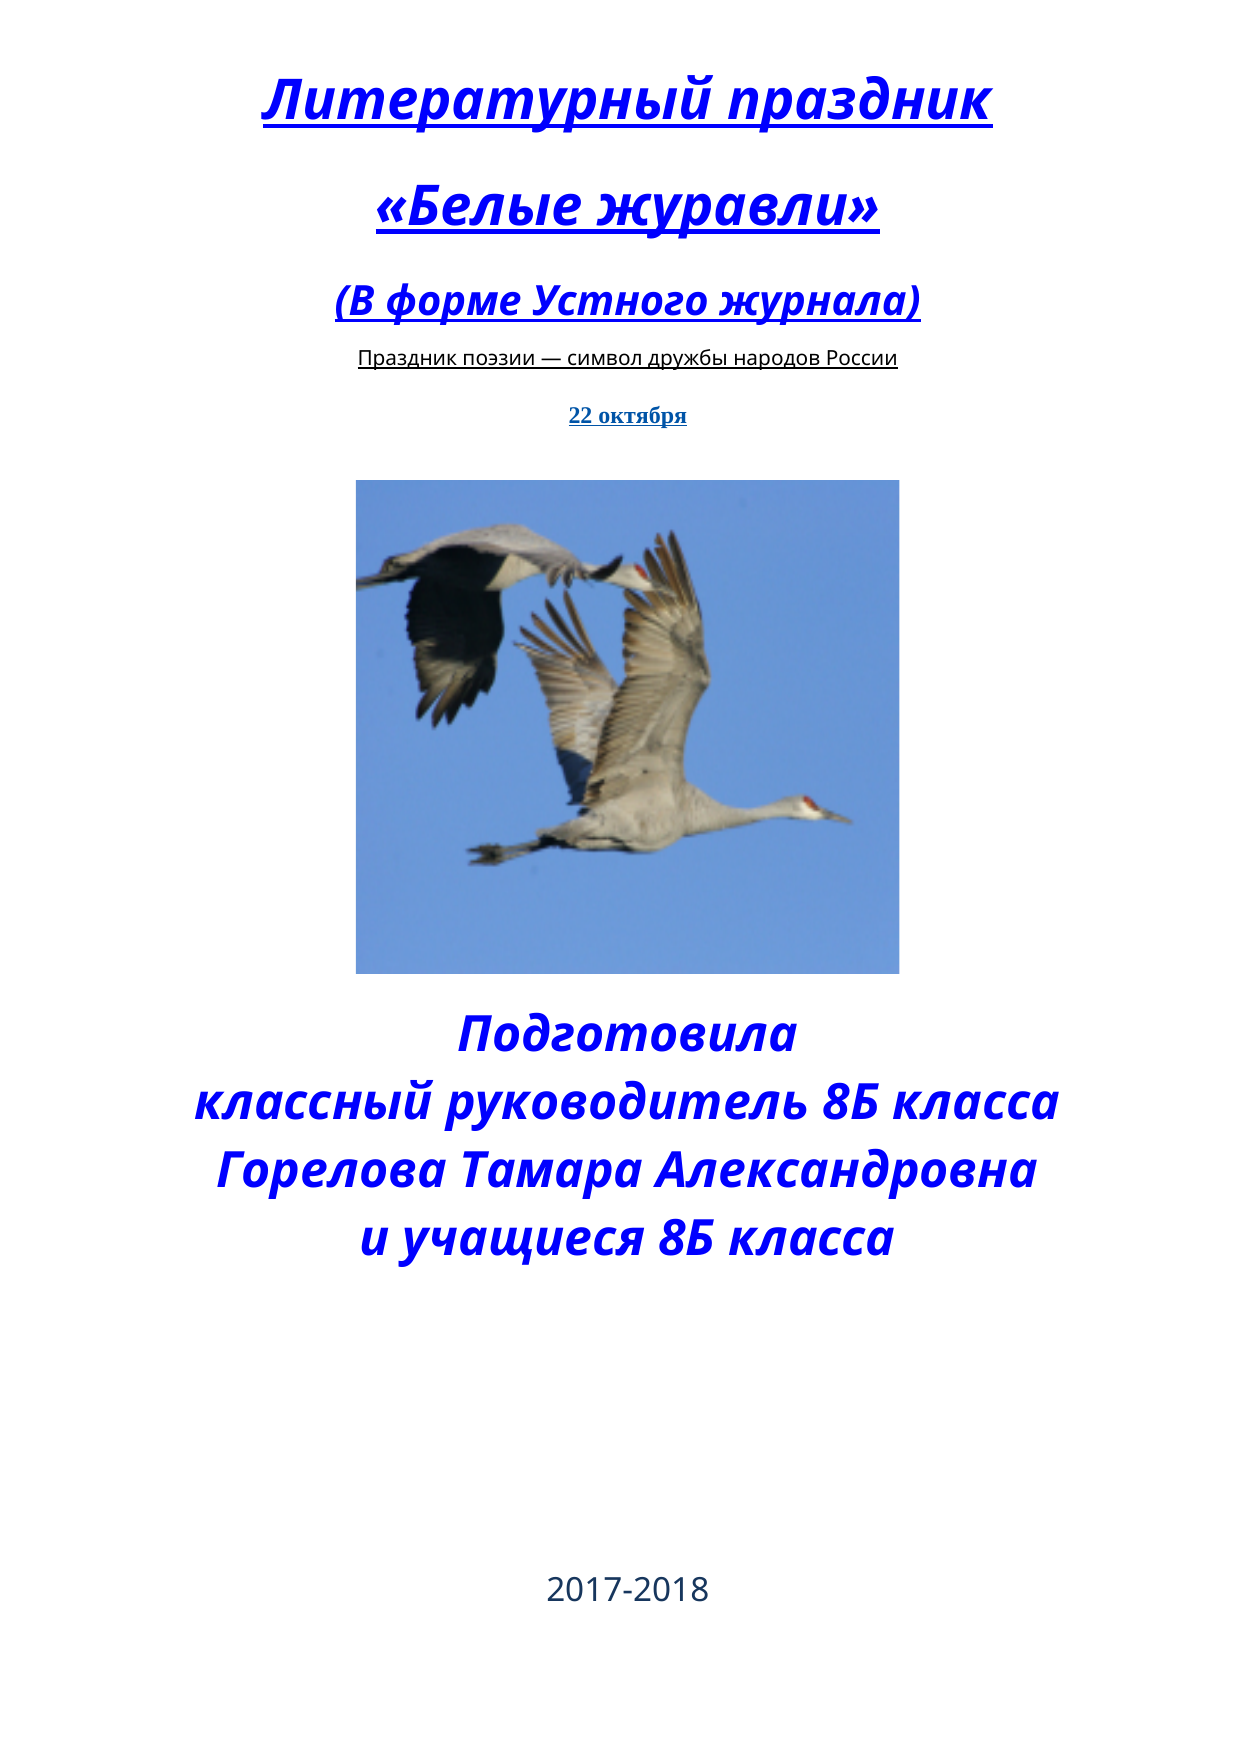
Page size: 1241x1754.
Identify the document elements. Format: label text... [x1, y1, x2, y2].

text 22 октября [74, 401, 1181, 455]
text 2017-2018 [74, 1565, 1181, 1611]
text Литературный праздник [74, 59, 1181, 136]
text «Белые журавли» [74, 165, 1181, 242]
text классный руководитель 8Б класса Горелова Тамара Александровна [74, 1066, 1181, 1202]
text (В форме Устного журнала) [74, 271, 1181, 328]
picture [355, 480, 900, 974]
text Подготовила [74, 998, 1181, 1066]
text Праздник поэзии — символ дружбы народов России [74, 343, 1181, 372]
text и учащиеся 8Б класса [74, 1202, 1181, 1270]
